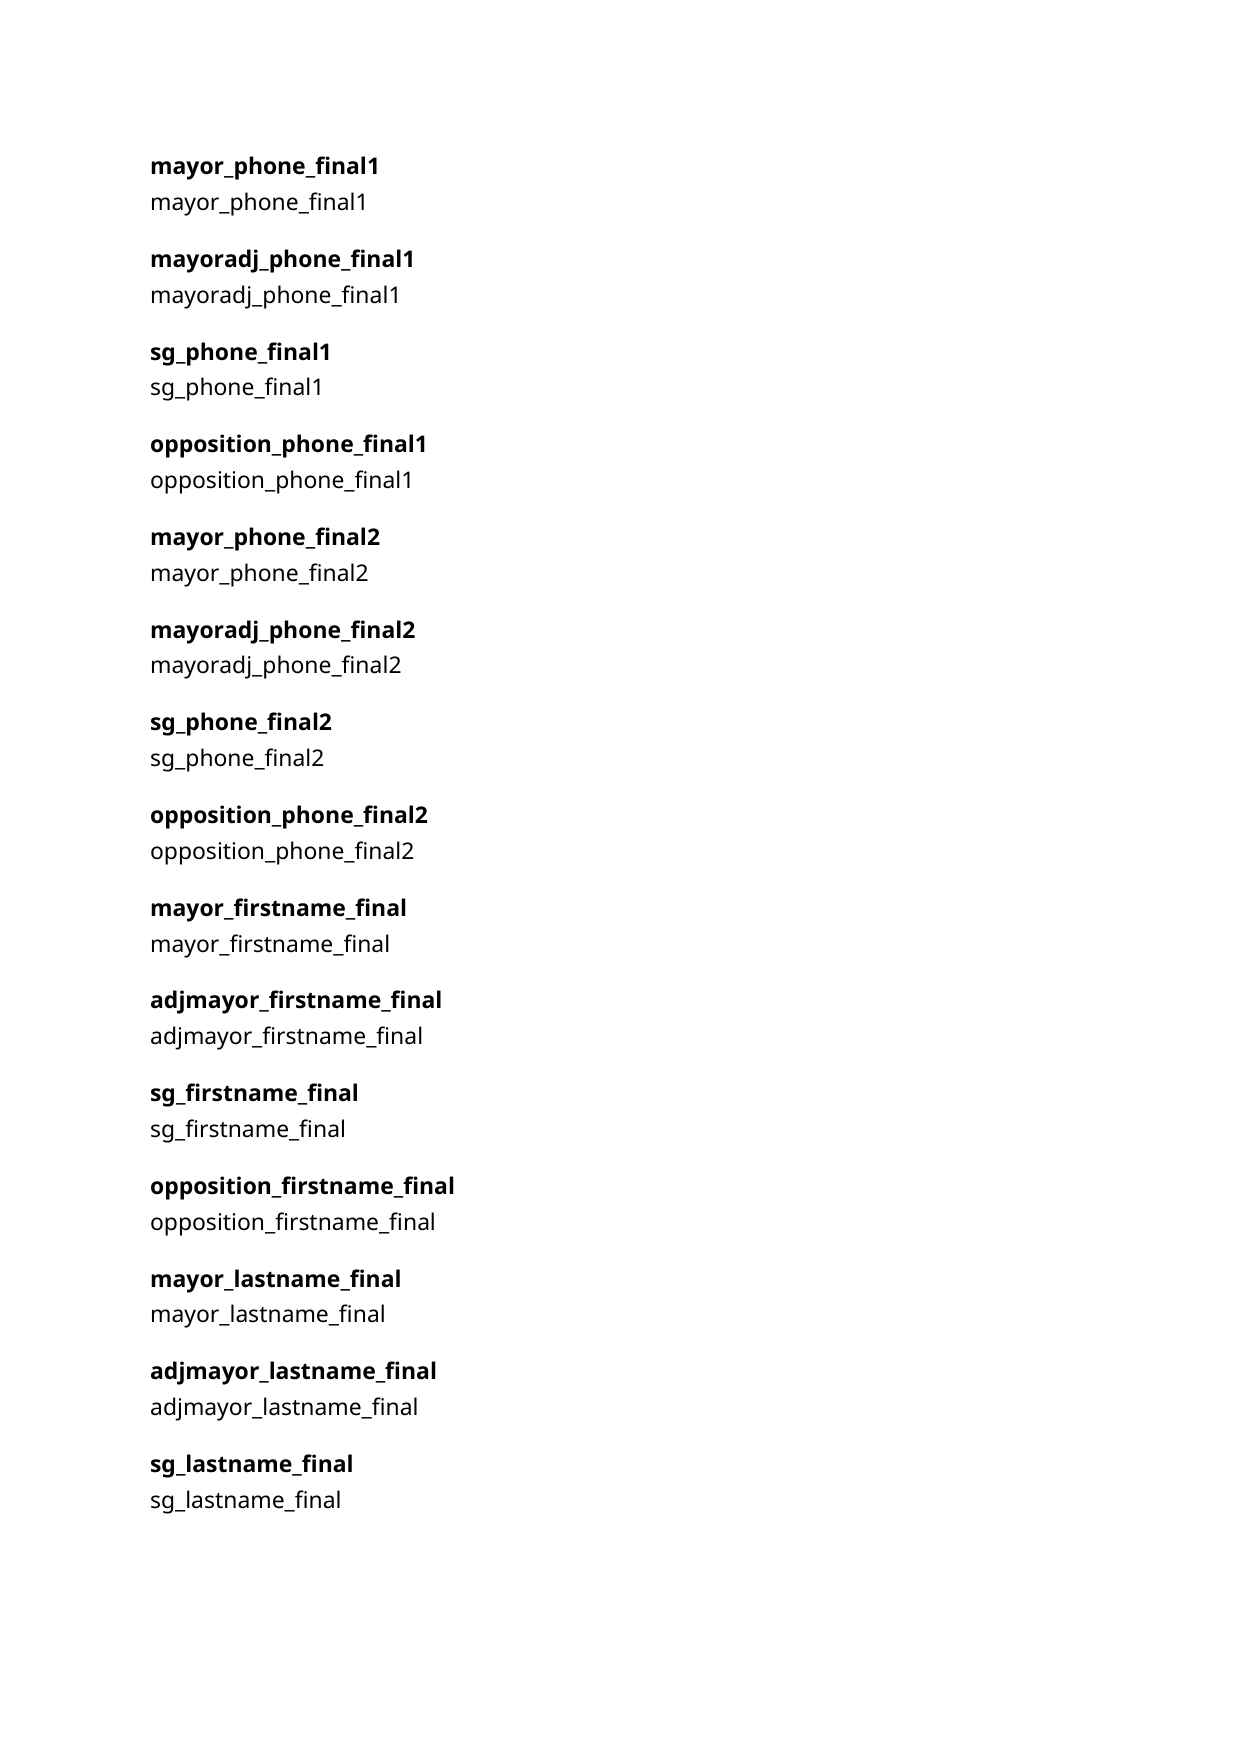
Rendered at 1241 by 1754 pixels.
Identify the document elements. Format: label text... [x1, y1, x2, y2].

text mayor_lastname_final mayor_lastname_final [150, 1262, 1090, 1330]
text adjmayor_firstname_final adjmayor_firstname_final [150, 984, 1090, 1052]
text mayoradj_phone_final2 mayoradj_phone_final2 [150, 613, 1090, 681]
text mayor_phone_final1 mayor_phone_final1 [150, 150, 1090, 217]
text opposition_phone_final2 opposition_phone_final2 [150, 799, 1090, 866]
text opposition_phone_final1 opposition_phone_final1 [150, 428, 1090, 495]
text adjmayor_lastname_final adjmayor_lastname_final [150, 1355, 1090, 1422]
text sg_lastname_final sg_lastname_final [150, 1448, 1090, 1515]
text sg_firstname_final sg_firstname_final [150, 1077, 1090, 1144]
text mayor_phone_final2 mayor_phone_final2 [150, 521, 1090, 588]
text sg_phone_final2 sg_phone_final2 [150, 706, 1090, 773]
text opposition_firstname_final opposition_firstname_final [150, 1170, 1090, 1237]
text mayoradj_phone_final1 mayoradj_phone_final1 [150, 243, 1090, 310]
text sg_phone_final1 sg_phone_final1 [150, 335, 1090, 403]
text mayor_firstname_final mayor_firstname_final [150, 892, 1090, 959]
